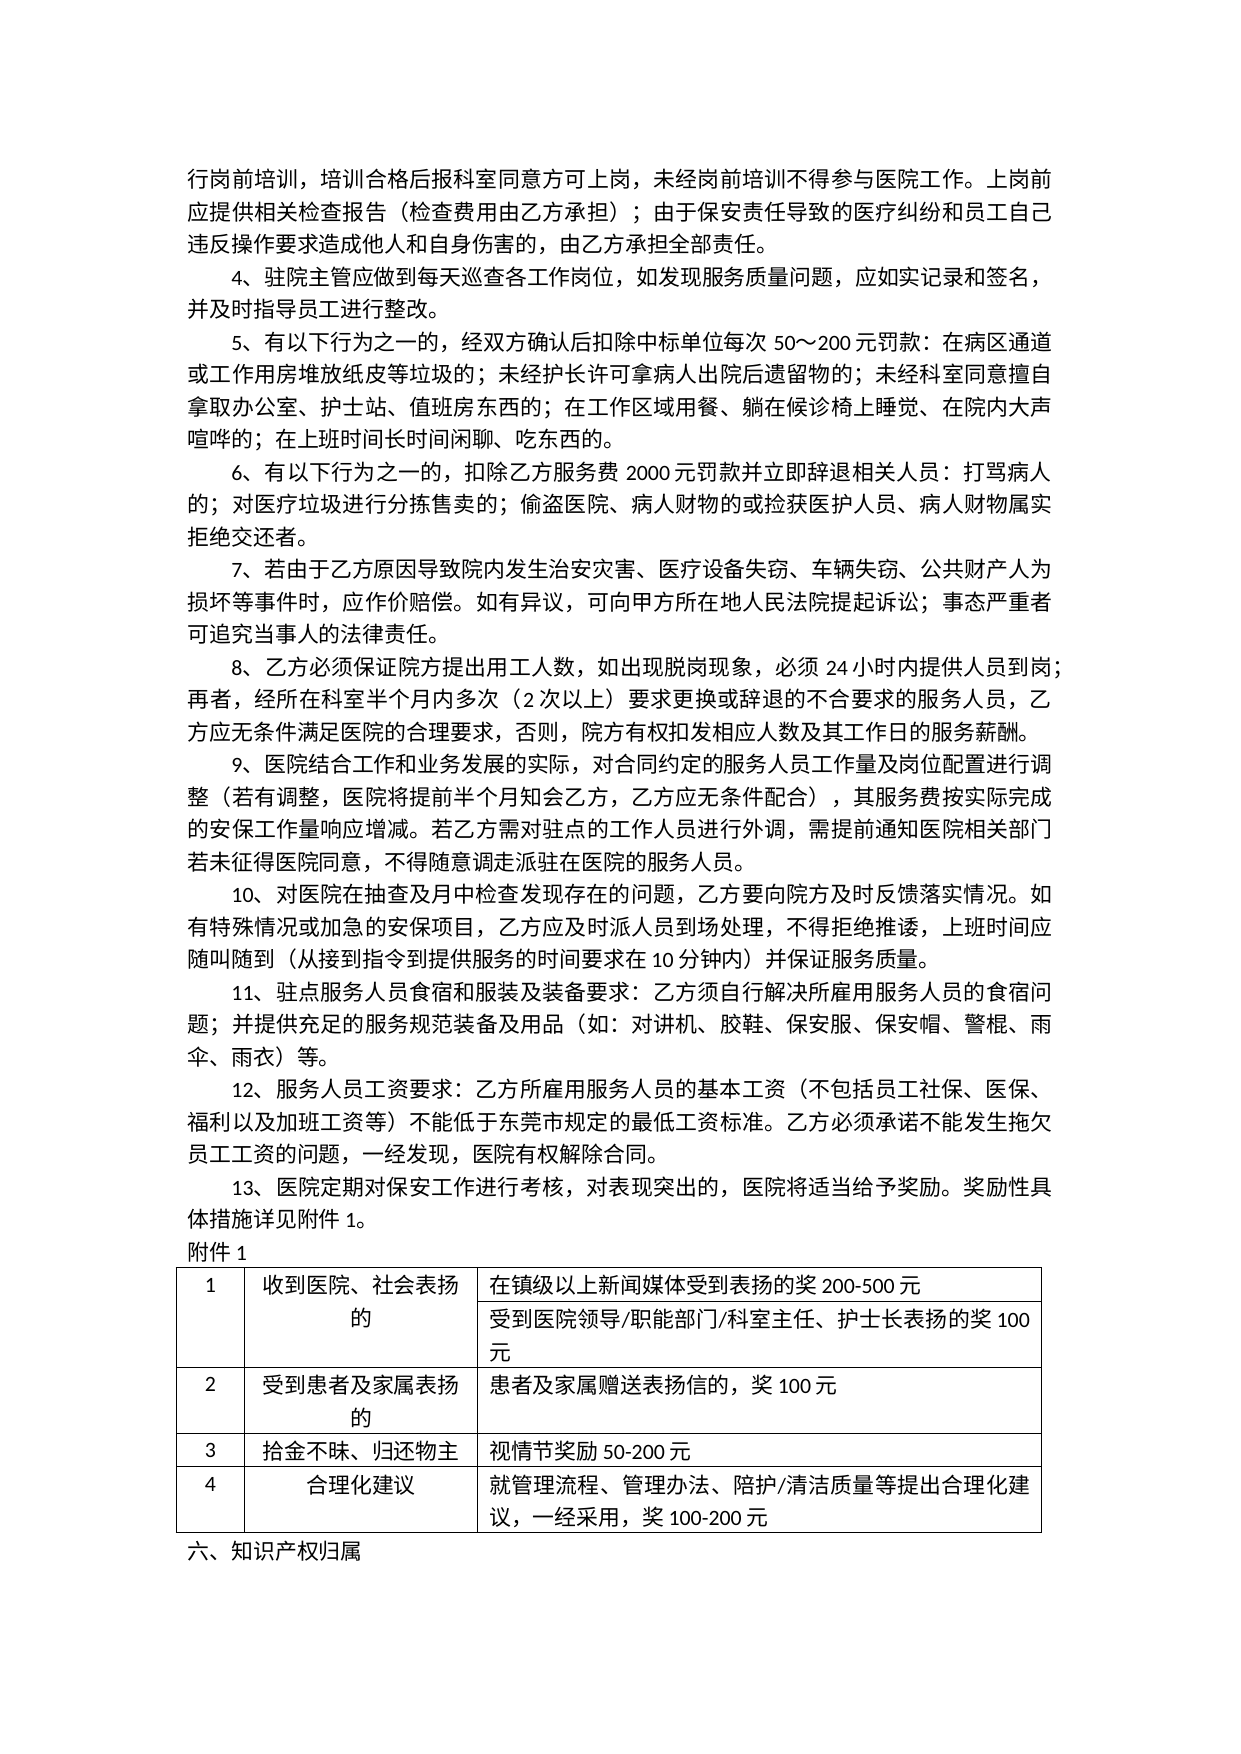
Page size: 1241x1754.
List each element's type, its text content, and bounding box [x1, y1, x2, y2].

text 9、医院结合工作和业务发展的实际，对合同约定的服务人员工作量及岗位配置进行调整（若有调整，医院将提前半个月知会乙方，乙方应无条件配合），其服务费按实际完成的安保工作量响应增减。若乙方需对驻点的工作人员进行外调，需提前通知医院相关部门，若未征得医院同意，不得随意调走派驻在医院的服务人员。 [187, 747, 1053, 877]
text 5、有以下行为之一的，经双方确认后扣除中标单位每次50～200元罚款：在病区通道或工作用房堆放纸皮等垃圾的；未经护长许可拿病人出院后遗留物的；未经科室同意擅自拿取办公室、护士站、值班房东西的；在工作区域用餐、躺在候诊椅上睡觉、在院内大声喧哗的；在上班时间长时间闲聊、吃东西的。 [187, 324, 1053, 454]
table_cell 4 [177, 1467, 244, 1532]
text 10、对医院在抽查及月中检查发现存在的问题，乙方要向院方及时反馈落实情况。如有特殊情况或加急的安保项目，乙方应及时派人员到场处理，不得拒绝推诿，上班时间应随叫随到（从接到指令到提供服务的时间要求在10分钟内）并保证服务质量。 [187, 877, 1053, 974]
text 六、知识产权归属 [187, 1533, 1053, 1566]
text 13、医院定期对保安工作进行考核，对表现突出的，医院将适当给予奖励。奖励性具体措施详见附件1。 [187, 1169, 1053, 1234]
text 4、驻院主管应做到每天巡查各工作岗位，如发现服务质量问题，应如实记录和签名，并及时指导员工进行整改。 [187, 259, 1053, 324]
text 6、有以下行为之一的，扣除乙方服务费2000元罚款并立即辞退相关人员：打骂病人的；对医疗垃圾进行分拣售卖的；偷盗医院、病人财物的或捡获医护人员、病人财物属实拒绝交还者。 [187, 454, 1053, 552]
table_header 收到医院、社会表扬的 [245, 1268, 477, 1367]
table_header 1 [177, 1268, 244, 1367]
table_cell 合理化建议 [245, 1467, 477, 1532]
table_header 在镇级以上新闻媒体受到表扬的奖200-500元 [478, 1268, 1041, 1301]
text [187, 162, 1053, 259]
text 附件1 [187, 1234, 1053, 1267]
table_cell 视情节奖励50-200元 [478, 1434, 1041, 1466]
table_cell 患者及家属赠送表扬信的，奖100元 [478, 1368, 1041, 1433]
table_cell 就管理流程、管理办法、陪护/清洁质量等提出合理化建议，一经采用，奖100-200元 [478, 1467, 1041, 1532]
text 8、乙方必须保证院方提出用工人数，如出现脱岗现象，必须24小时内提供人员到岗；再者，经所在科室半个月内多次（2次以上）要求更换或辞退的不合要求的服务人员，乙方应无条件满足医院的合理要求，否则，院方有权扣发相应人数及其工作日的服务薪酬。 [187, 649, 1053, 747]
table_cell 拾金不昧、归还物主 [245, 1434, 477, 1466]
table_cell 2 [177, 1368, 244, 1433]
table_cell 受到患者及家属表扬的 [245, 1368, 477, 1433]
table_cell 3 [177, 1434, 244, 1466]
text 11、驻点服务人员食宿和服装及装备要求：乙方须自行解决所雇用服务人员的食宿问题；并提供充足的服务规范装备及用品（如：对讲机、胶鞋、保安服、保安帽、警棍、雨伞、雨衣）等。 [187, 974, 1053, 1072]
text 12、服务人员工资要求：乙方所雇用服务人员的基本工资（不包括员工社保、医保、福利以及加班工资等）不能低于东莞市规定的最低工资标准。乙方必须承诺不能发生拖欠员工工资的问题，一经发现，医院有权解除合同。 [187, 1072, 1053, 1169]
text 7、若由于乙方原因导致院内发生治安灾害、医疗设备失窃、车辆失窃、公共财产人为损坏等事件时，应作价赔偿。如有异议，可向甲方所在地人民法院提起诉讼；事态严重者，可追究当事人的法律责任。 [187, 552, 1053, 649]
table_cell 受到医院领导/职能部门/科室主任、护士长表扬的奖100元 [478, 1302, 1041, 1367]
